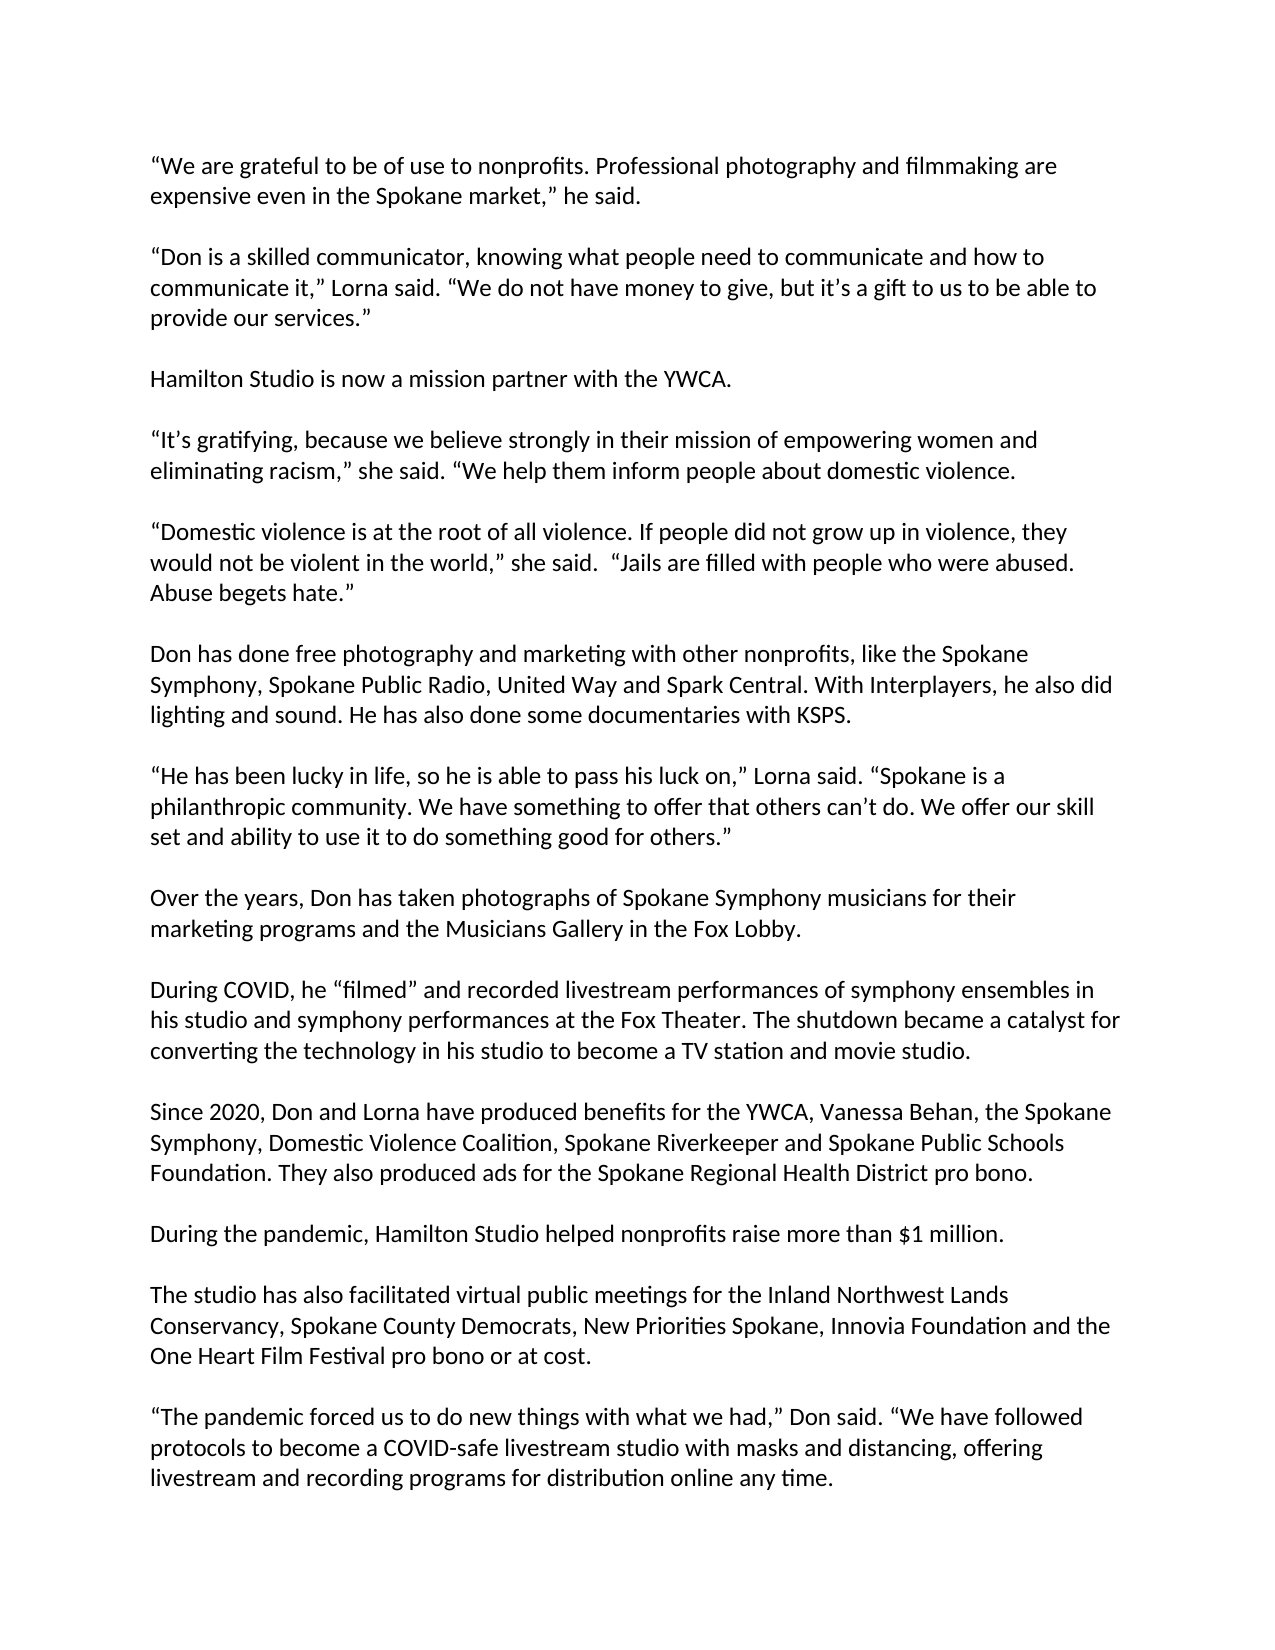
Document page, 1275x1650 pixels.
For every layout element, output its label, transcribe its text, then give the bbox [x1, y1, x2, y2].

text The studio has also facilitated virtual public meetings for the Inland Northwest Lands Conservancy, Spokane County Democrats, New Priorities Spokane, Innovia Foundation and the One Heart Film Festival pro bono or at cost. [150, 1279, 1125, 1371]
text “It’s gratifying, because we believe strongly in their mission of empowering women and eliminating racism,” she said. “We help them inform people about domestic violence. [150, 425, 1125, 486]
text “The pandemic forced us to do new things with what we had,” Don said. “We have followed protocols to become a COVID-safe livestream studio with masks and distancing, offering livestream and recording programs for distribution online any time. [150, 1401, 1125, 1493]
text Don has done free photography and marketing with other nonprofits, like the Spokane Symphony, Spokane Public Radio, United Way and Spark Central. With Interplayers, he also did lighting and sound. He has also done some documentaries with KSPS. [150, 638, 1125, 730]
text Hamilton Studio is now a mission partner with the YWCA. [150, 364, 1125, 394]
text Over the years, Don has taken photographs of Spokane Symphony musicians for their marketing programs and the Musicians Gallery in the Fox Lobby. [150, 882, 1125, 943]
text “We are grateful to be of use to nonprofits. Professional photography and filmmaking are expensive even in the Spokane market,” he said. [150, 150, 1125, 211]
text “He has been lucky in life, so he is able to pass his luck on,” Lorna said. “Spokane is a philanthropic community. We have something to offer that others can’t do. We offer our skill set and ability to use it to do something good for others.” [150, 760, 1125, 852]
text During the pandemic, Hamilton Studio helped nonprofits raise more than $1 million. [150, 1218, 1125, 1249]
text “Don is a skilled communicator, knowing what people need to communicate and how to communicate it,” Lorna said. “We do not have money to give, but it’s a gift to us to be able to provide our services.” [150, 242, 1125, 333]
text During COVID, he “filmed” and recorded livestream performances of symphony ensembles in his studio and symphony performances at the Fox Theater. The shutdown became a catalyst for converting the technology in his studio to become a TV station and movie studio. [150, 974, 1125, 1066]
text Since 2020, Don and Lorna have produced benefits for the YWCA, Vanessa Behan, the Spokane Symphony, Domestic Violence Coalition, Spokane Riverkeeper and Spokane Public Schools Foundation. They also produced ads for the Spokane Regional Health District pro bono. [150, 1096, 1125, 1188]
text “Domestic violence is at the root of all violence. If people did not grow up in violence, they would not be violent in the world,” she said. “Jails are filled with people who were abused. Abuse begets hate.” [150, 516, 1125, 608]
